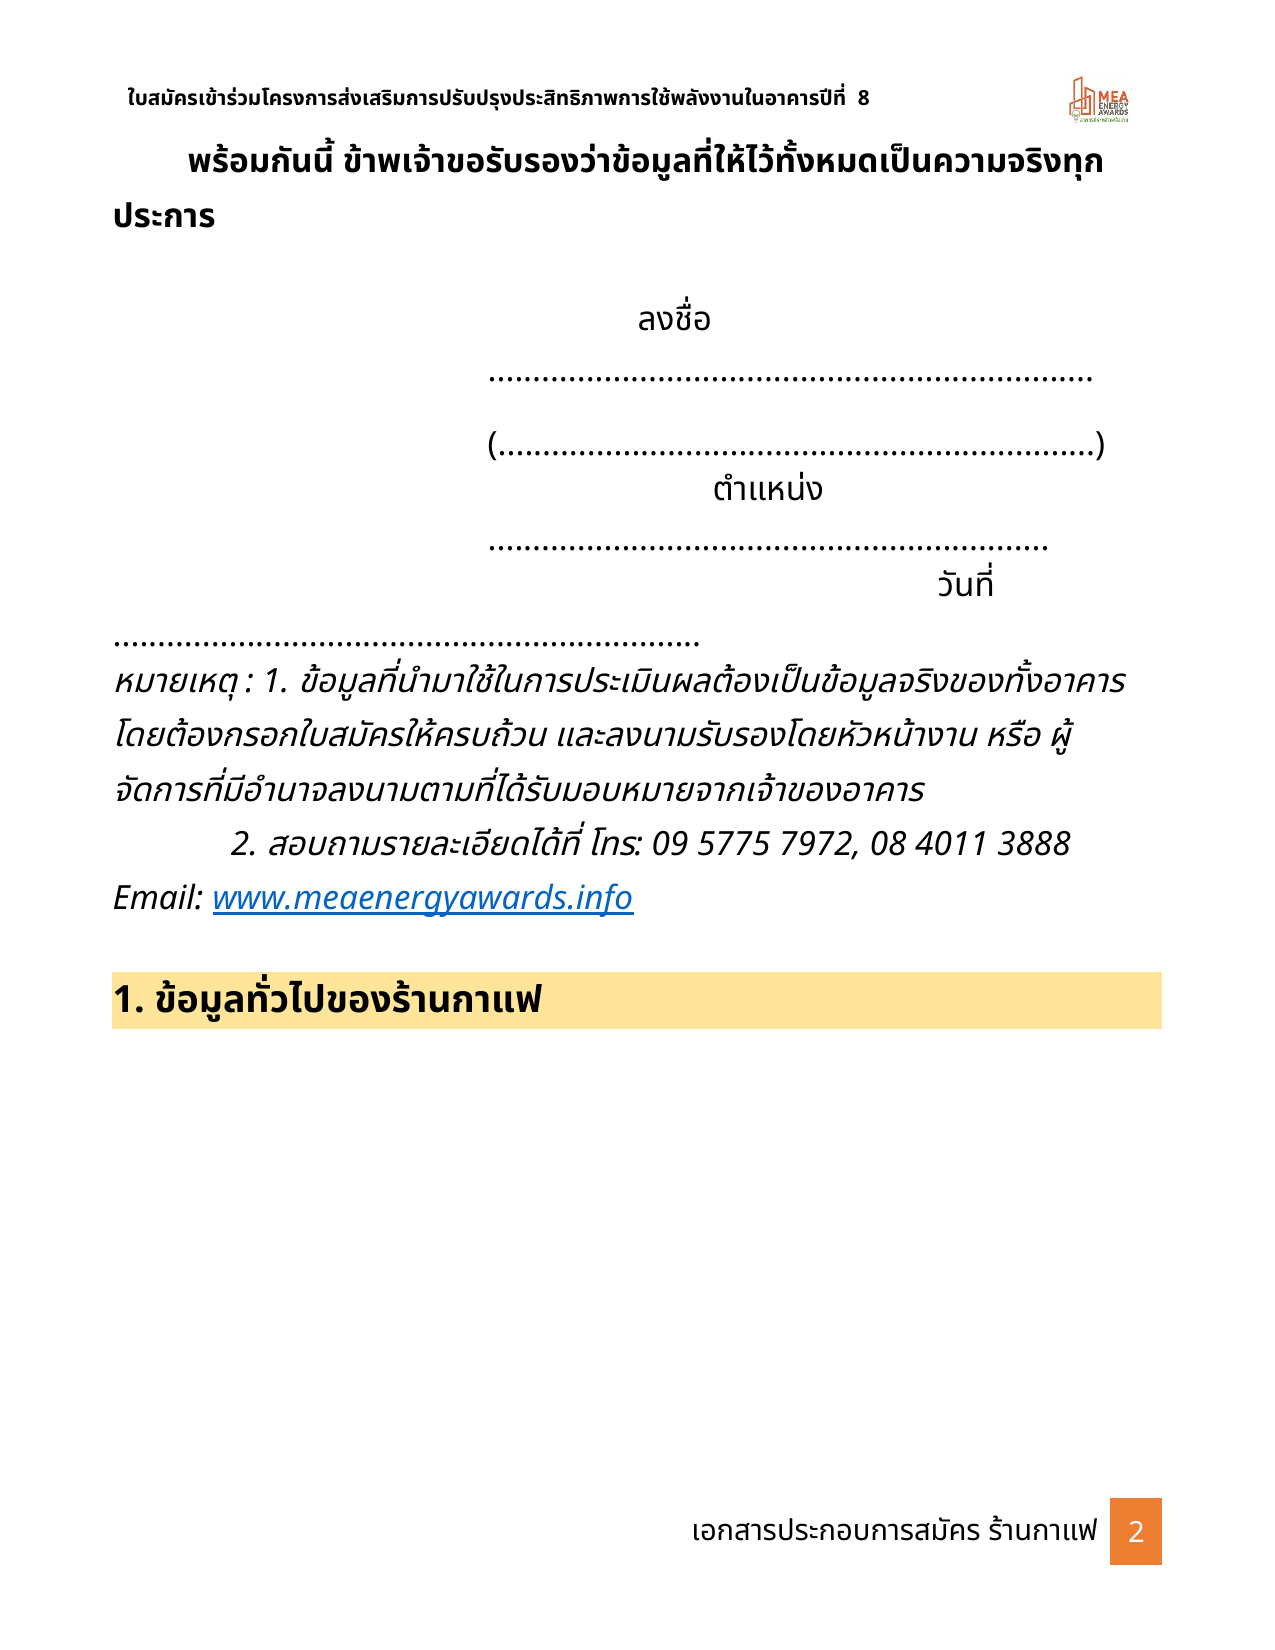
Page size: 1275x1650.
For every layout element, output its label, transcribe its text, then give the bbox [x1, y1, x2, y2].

text 1. ข้อมูลทั่วไปของร้านกาแฟ [112, 972, 1162, 1029]
text ตำแหน่ง ............................................................... [487, 465, 1162, 561]
text วันที่ .................................................................. [112, 561, 1162, 656]
text หมายเหตุ : 1. ข้อมูลที่นำมาใช้ในการประเมินผลต้องเป็นข้อมูลจริงของทั้งอาคาร โดยต้องกรอกใบสมัครให้ครบถ้วน และลงนามรับรองโดยหัวหน้างาน หรือ ผู้จัดการที่มีอำนาจลงนามตามที่ได้รับมอบหมายจากเจ้าของอาคาร [112, 656, 1162, 816]
picture [1067, 74, 1131, 125]
text (...................................................................) [487, 391, 1162, 465]
text 2. สอบถามรายละเอียดได้ที่ โทร: 09 5775 7972, 08 4011 3888 Email: www.meaenergyawards.info [112, 820, 1162, 919]
text พร้อมกันนี้ ข้าพเจ้าขอรับรองว่าข้อมูลที่ให้ไว้ทั้งหมดเป็นความจริงทุกประการ [112, 137, 1162, 242]
text ลงชื่อ .................................................................... [487, 295, 1162, 391]
